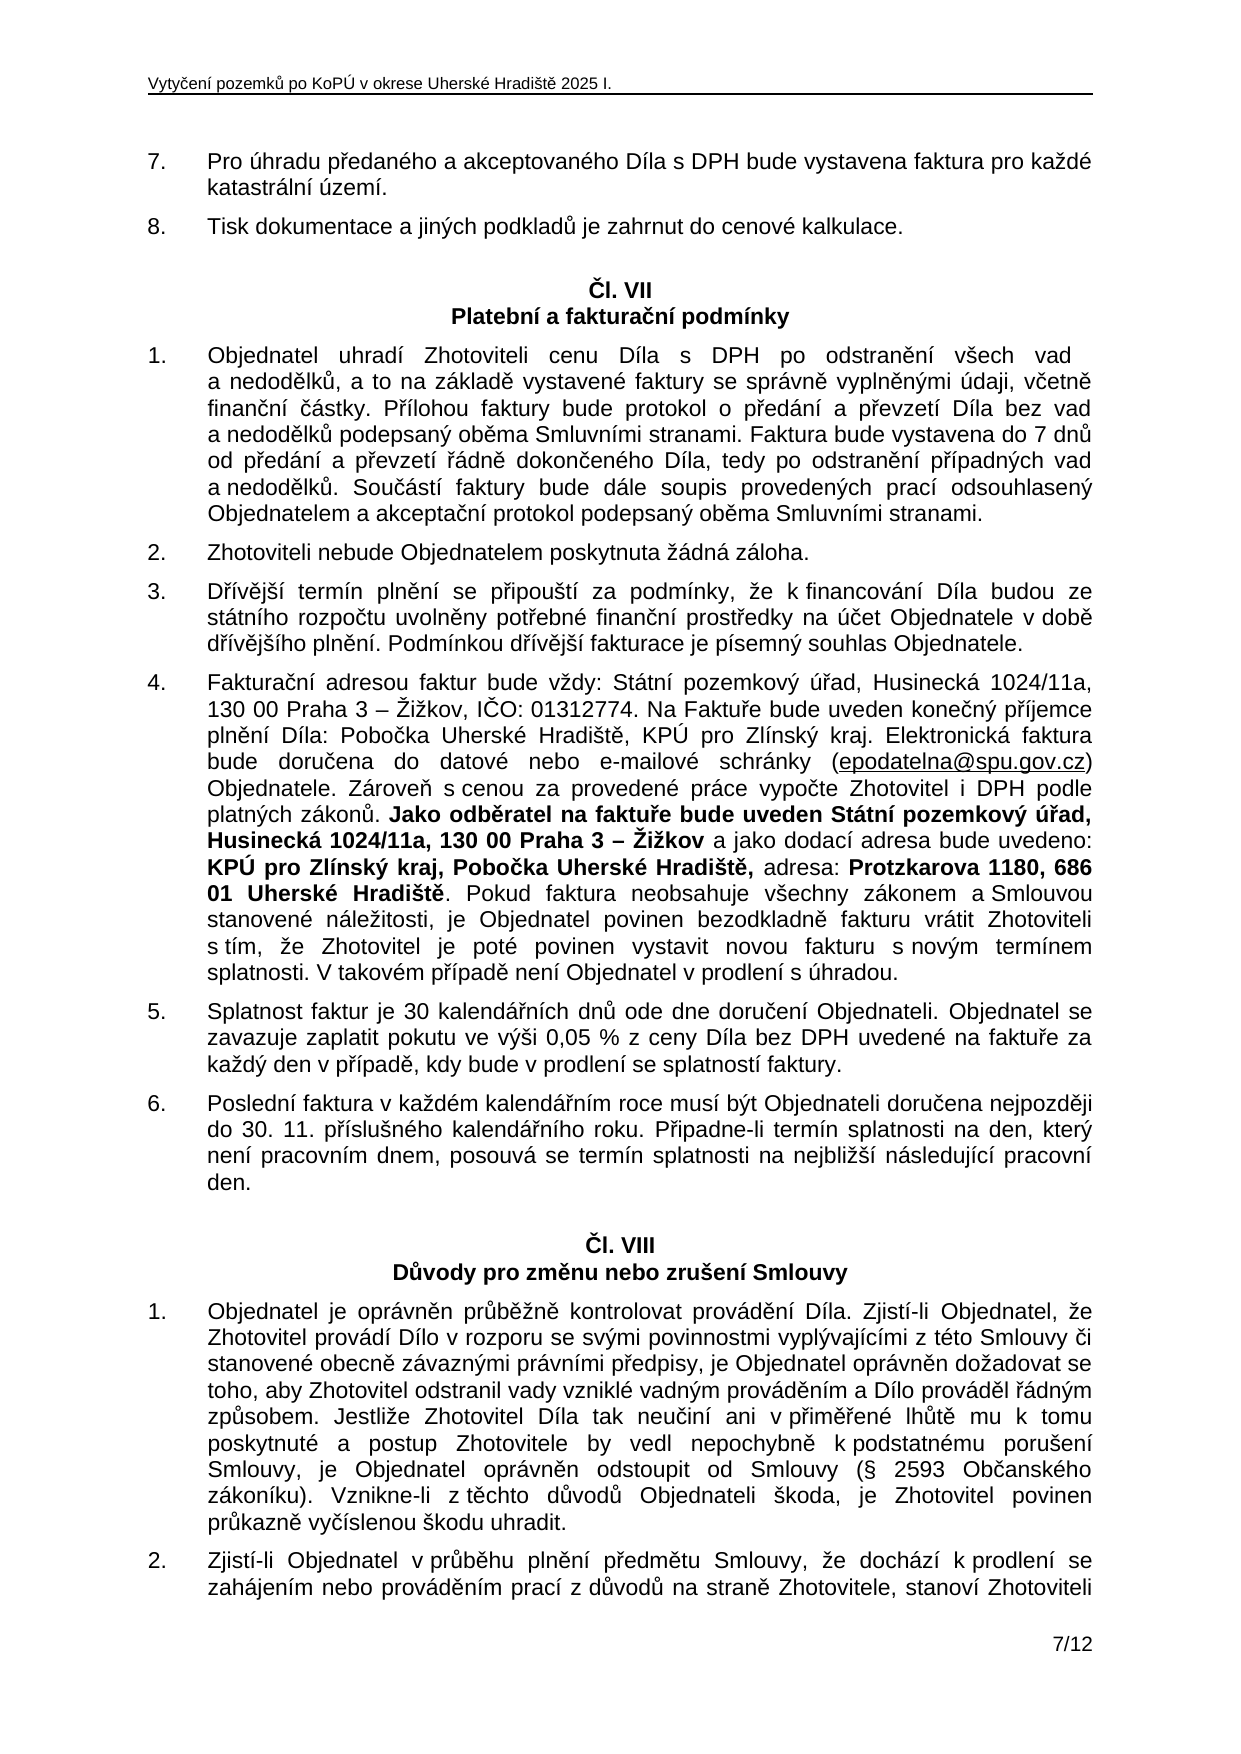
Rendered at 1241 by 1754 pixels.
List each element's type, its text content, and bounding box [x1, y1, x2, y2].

list Fakturační adresou faktur bude vždy: Státní pozemkový úřad, Husinecká 1024/11a, 130 00 Praha 3 – Žižkov, IČO: 01312774. Na Faktuře bude uveden konečný příjemce plnění Díla: Pobočka Uherské Hradiště, KPÚ pro Zlínský kraj. Elektronická faktura bude doručena do datové nebo e-mailové schránky (epodatelna@spu.gov.cz) Objednatele. Zároveň s cenou za provedené práce vypočte Zhotovitel i DPH podle platných zákonů. Jako odběratel na faktuře bude uveden Státní pozemkový úřad, Husinecká 1024/11a, 130 00 Praha 3 – Žižkov a jako dodací adresa bude uvedeno: KPÚ pro Zlínský kraj, Pobočka Uherské Hradiště, adresa: Protzkarova 1180, 686 01 Uherské Hradiště. Pokud faktura neobsahuje všechny zákonem a Smlouvou stanovené náležitosti, je Objednatel povinen bezodkladně fakturu vrátit Zhotoviteli s tím, že Zhotovitel je poté povinen vystavit novou fakturu s novým termínem splatnosti. V takovém případě není Objednatel v prodlení s úhradou. [147, 669, 1093, 986]
list Tisk dokumentace a jiných podkladů je zahrnut do cenové kalkulace. [147, 213, 1093, 239]
list Objednatel je oprávněn průběžně kontrolovat provádění Díla. Zjistí-li Objednatel, že Zhotovitel provádí Dílo v rozporu se svými povinnostmi vyplývajícími z této Smlouvy či stanovené obecně závaznými právními předpisy, je Objednatel oprávněn dožadovat se toho, aby Zhotovitel odstranil vady vzniklé vadným prováděním a Dílo prováděl řádným způsobem. Jestliže Zhotovitel Díla tak neučiní ani v přiměřené lhůtě mu k tomu poskytnuté a postup Zhotovitele by vedl nepochybně k podstatnému porušení Smlouvy, je Objednatel oprávněn odstoupit od Smlouvy (§ 2593 Občanského zákoníku). Vznikne-li z těchto důvodů Objednateli škoda, je Zhotovitel povinen průkazně vyčíslenou škodu uhradit. [148, 1298, 1093, 1535]
list Splatnost faktur je 30 kalendářních dnů ode dne doručení Objednateli. Objednatel se zavazuje zaplatit pokutu ve výši 0,05 % z ceny Díla bez DPH uvedené na faktuře za každý den v případě, kdy bude v prodlení se splatností faktury. [147, 998, 1093, 1077]
list Zhotoviteli nebude Objednatelem poskytnuta žádná záloha. [147, 539, 1093, 565]
subtitle Čl. VII [148, 277, 1093, 303]
list Pro úhradu předaného a akceptovaného Díla s DPH bude vystavena faktura pro každé katastrální území. [147, 148, 1093, 200]
subtitle Čl. VIII [148, 1232, 1093, 1259]
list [148, 1547, 1093, 1600]
list Objednatel uhradí Zhotoviteli cenu Díla s DPH po odstranění všech vad a nedodělků, a to na základě vystavené faktury se správně vyplněnými údaji, včetně finanční částky. Přílohou faktury bude protokol o předání a převzetí Díla bez vad a nedodělků podepsaný oběma Smluvními stranami. Faktura bude vystavena do 7 dnů od předání a převzetí řádně dokončeného Díla, tedy po odstranění případných vad a nedodělků. Součástí faktury bude dále soupis provedených prací odsouhlasený Objednatelem a akceptační protokol podepsaný oběma Smluvními stranami. [148, 342, 1093, 526]
list Poslední faktura v každém kalendářním roce musí být Objednateli doručena nejpozději do 30. 11. příslušného kalendářního roku. Připadne-li termín splatnosti na den, který není pracovním dnem, posouvá se termín splatnosti na nejbližší následující pracovní den. [147, 1089, 1093, 1195]
list Dřívější termín plnění se připouští za podmínky, že k financování Díla budou ze státního rozpočtu uvolněny potřebné finanční prostředky na účet Objednatele v době dřívějšího plnění. Podmínkou dřívější fakturace je písemný souhlas Objednatele. [147, 578, 1093, 657]
subtitle Důvody pro změnu nebo zrušení Smlouvy [148, 1259, 1093, 1285]
subtitle Platební a fakturační podmínky [148, 303, 1093, 329]
